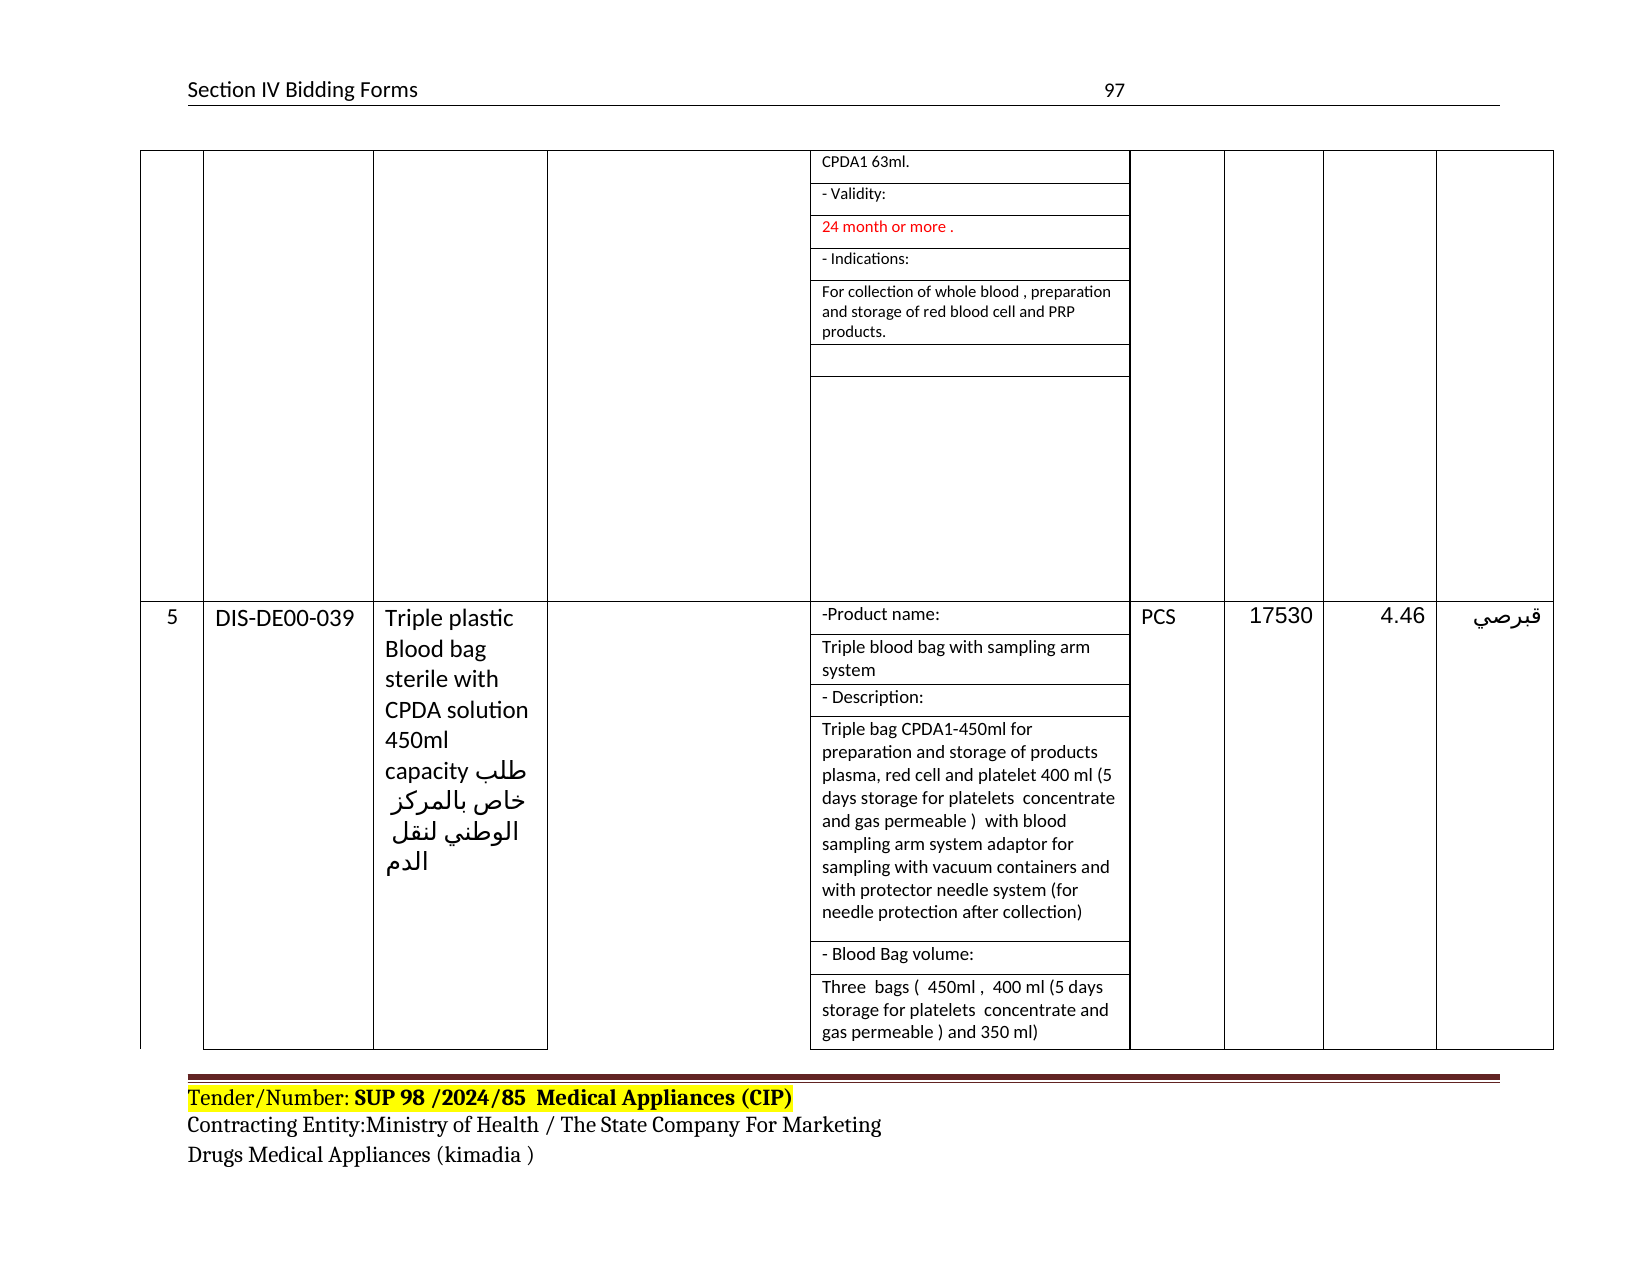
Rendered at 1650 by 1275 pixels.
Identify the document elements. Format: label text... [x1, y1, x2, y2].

table_cell [548, 602, 810, 1049]
table_cell Triple plastic Blood bag sterile with CPDA solution 450ml capacityطلب خاص بالمركز الوطني لنقل الدم [374, 602, 547, 1049]
table_cell DIS-DE00-039 [204, 602, 373, 1049]
table_cell Triple blood bag with sampling arm system [811, 635, 1129, 684]
table_cell CPDA1 63ml. [811, 151, 1129, 182]
table_cell 24 month or more . [811, 216, 1129, 247]
table_cell 4.46 [1324, 602, 1436, 1049]
table_cell 5 [141, 602, 203, 1049]
table_cell - Indications: [811, 249, 1129, 280]
table_cell Triple bag CPDA1-450ml for preparation and storage of products plasma, red cell and platelet 400 ml (5 days storage for platelets concentrate and gas permeable ) with blood sampling arm system adaptor for sampling with vacuum containers and with protector needle system (for needle protection after collection) [811, 717, 1129, 941]
table_cell PCS [1131, 602, 1224, 1049]
table_cell - Description: [811, 685, 1129, 716]
table_cell [811, 377, 1129, 601]
table_cell - Validity: [811, 184, 1129, 215]
table_cell قبرصي [1437, 602, 1553, 1049]
table_cell [811, 345, 1129, 376]
table_cell 17530 [1225, 602, 1323, 1049]
table_cell -Product name: [811, 602, 1129, 634]
table_cell Three bags ( 450ml , 400 ml (5 days storage for platelets concentrate and gas permeable ) and 350 ml) [811, 975, 1129, 1049]
table_cell - Blood Bag volume: [811, 942, 1129, 974]
table_cell For collection of whole blood , preparation and storage of red blood cell and PRP products. [811, 281, 1129, 344]
